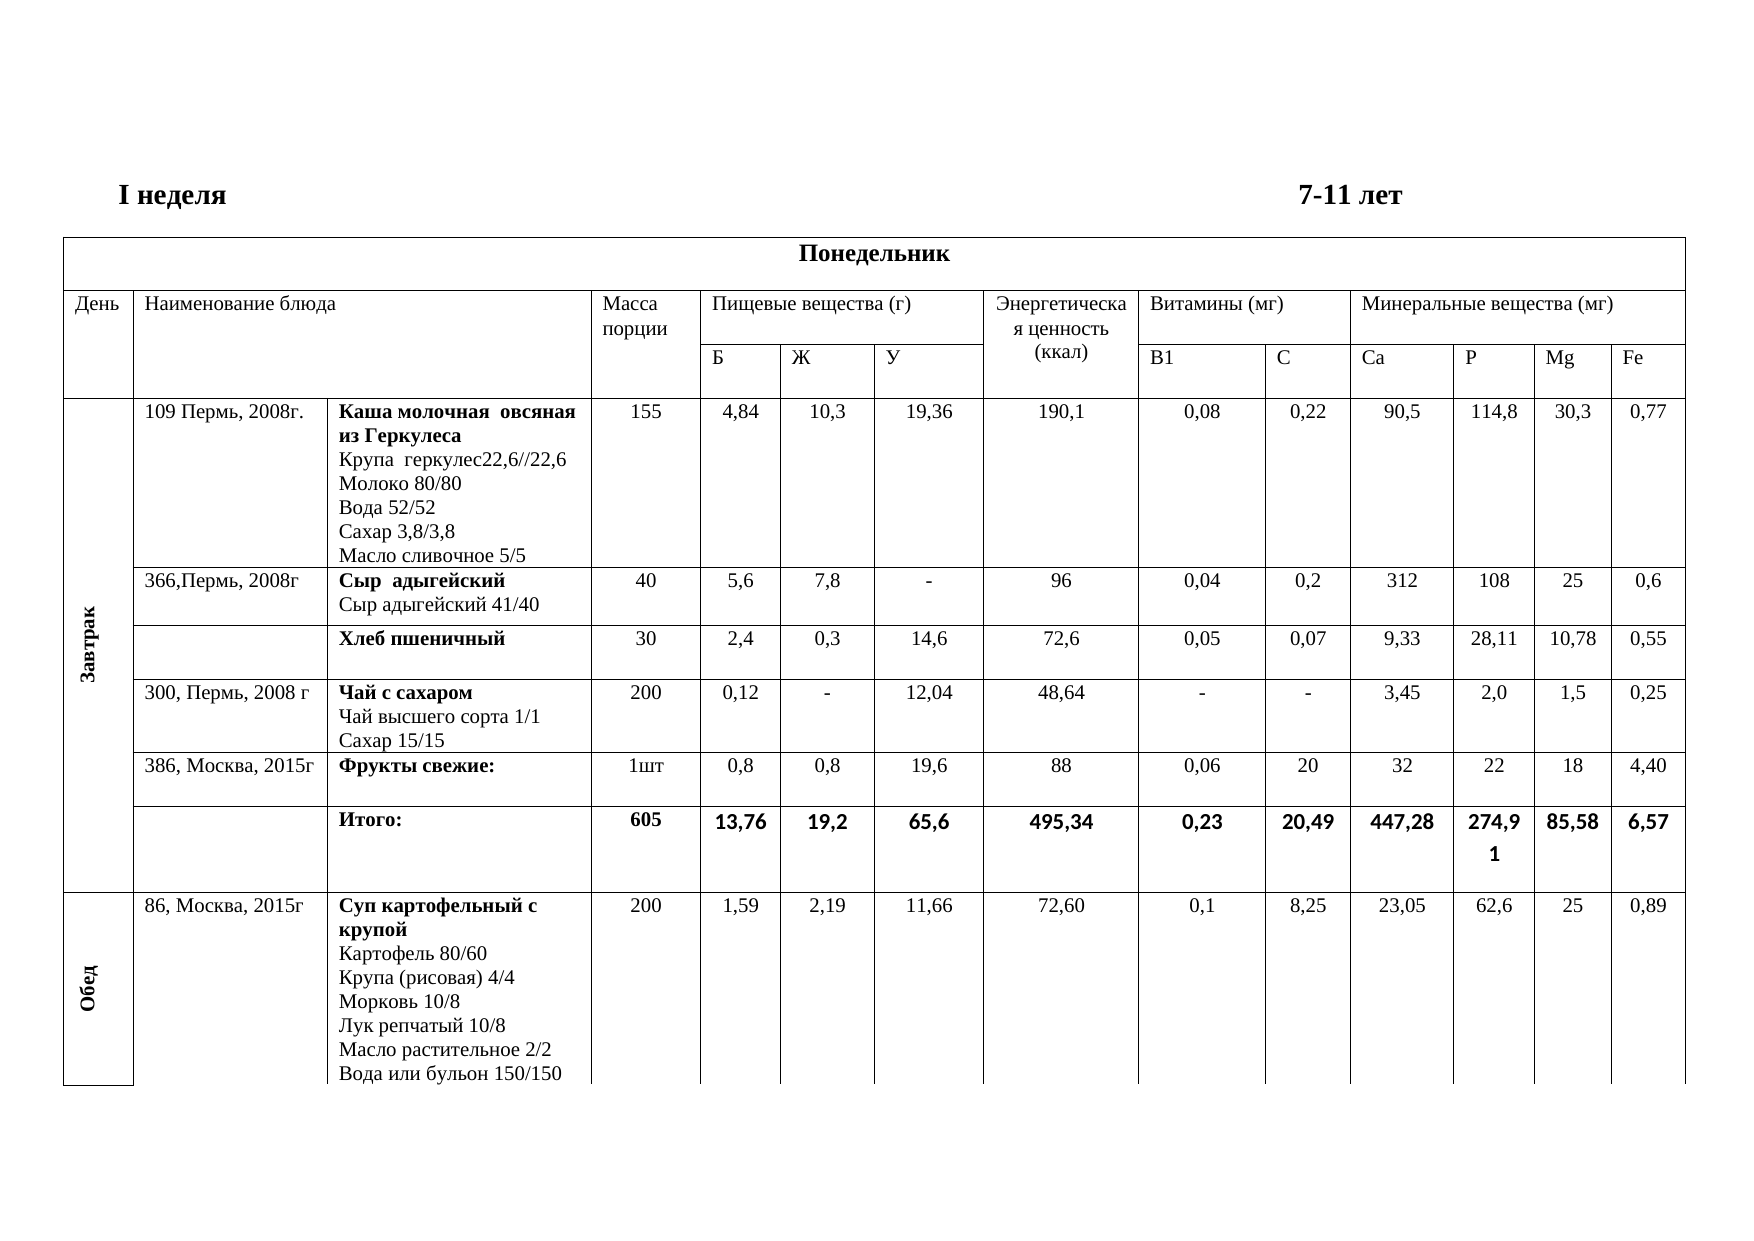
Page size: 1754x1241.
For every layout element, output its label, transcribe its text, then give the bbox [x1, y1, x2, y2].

table_cell Сыр адыгейский Сыр адыгейский 41/40 [328, 568, 591, 625]
table_cell Б [701, 345, 780, 398]
table_cell 495,34 [984, 807, 1138, 892]
table_cell Наименование блюда [134, 291, 591, 398]
table_cell 22 [1454, 753, 1534, 806]
table_cell 10,78 [1535, 626, 1611, 679]
table_cell 13,76 [701, 807, 780, 892]
table_cell 72,60 [984, 893, 1139, 1085]
table_cell 19,2 [781, 807, 874, 892]
table_cell 0,2 [1266, 568, 1350, 625]
table_cell 40 [592, 568, 700, 625]
table_cell 5,6 [701, 568, 780, 625]
table_cell Fe [1612, 345, 1685, 398]
table_cell 25 [1534, 893, 1611, 1085]
table_cell 0,04 [1139, 568, 1265, 625]
table_cell 90,5 [1351, 399, 1453, 567]
table_cell [134, 626, 327, 679]
table_cell 605 [592, 807, 700, 892]
table_cell 0,12 [701, 680, 780, 752]
table_cell - [1139, 680, 1265, 752]
table_cell 1шт [592, 753, 700, 806]
table_cell 200 [592, 680, 700, 752]
table_cell 4,84 [701, 399, 780, 567]
table_cell 19,6 [875, 753, 983, 806]
table_cell 1,59 [701, 893, 780, 1085]
table_cell 11,66 [874, 893, 984, 1085]
table_cell - [781, 680, 874, 752]
table_cell Фрукты свежие: [328, 753, 591, 806]
table_cell 30 [592, 626, 700, 679]
table_cell В1 [1139, 345, 1265, 398]
table_cell Пищевые вещества (г) [701, 291, 983, 344]
table_cell 0,1 [1139, 893, 1265, 1085]
table_cell С [1266, 345, 1350, 398]
table_cell 0,22 [1266, 399, 1350, 567]
table_cell Суп картофельный с крупой Картофель 80/60 Крупа (рисовая) 4/4 Морковь 10/8 Лук репчатый 10/8 Масло растительное 2/2 Вода или бульон 150/150 [328, 893, 591, 1085]
table_cell 3,45 [1351, 680, 1453, 752]
table_cell 48,64 [984, 680, 1138, 752]
table_cell 12,04 [875, 680, 983, 752]
table_cell 2,19 [780, 893, 874, 1085]
table_cell - [875, 568, 983, 625]
table_cell 114,8 [1454, 399, 1534, 567]
table_cell 65,6 [875, 807, 983, 892]
table_cell 190,1 [984, 399, 1138, 567]
table_cell 274,91 [1454, 807, 1534, 892]
table_cell Чай с сахаром Чай высшего сорта 1/1 Сахар 15/15 [328, 680, 591, 752]
table_cell 0,55 [1612, 626, 1685, 679]
table_cell Mg [1535, 345, 1611, 398]
table_cell 32 [1351, 753, 1453, 806]
table_cell Минеральные вещества (мг) [1351, 291, 1685, 344]
table_cell 72,6 [984, 626, 1138, 679]
table_cell 1,5 [1535, 680, 1611, 752]
table_cell 0,89 [1611, 893, 1685, 1085]
table_cell - [1266, 680, 1350, 752]
table_cell Каша молочная овсяная из Геркулеса Крупа геркулес22,6//22,6 Молоко 80/80 Вода 52/52 Сахар 3,8/3,8 Масло сливочное 5/5 [328, 399, 591, 567]
table_cell 447,28 [1351, 807, 1453, 892]
table_cell 0,3 [781, 626, 874, 679]
table_cell Обед [64, 893, 133, 1085]
table_cell 0,8 [781, 753, 874, 806]
table_cell Масса порции [592, 291, 700, 398]
table_cell 19,36 [875, 399, 983, 567]
table_cell 4,40 [1612, 753, 1685, 806]
table_cell 0,08 [1139, 399, 1265, 567]
table_cell 6,57 [1612, 807, 1685, 892]
table_cell 0,23 [1139, 807, 1265, 892]
table_cell 155 [592, 399, 700, 567]
table_cell 28,11 [1454, 626, 1534, 679]
table_cell 0,05 [1139, 626, 1265, 679]
table_cell Р [1454, 345, 1534, 398]
text I неделя 7-11 лет [118, 177, 1636, 211]
table_cell День [64, 291, 133, 398]
table_cell 7,8 [781, 568, 874, 625]
table_cell 23,05 [1350, 893, 1454, 1085]
table_cell 0,06 [1139, 753, 1265, 806]
table_cell 96 [984, 568, 1138, 625]
table_cell Итого: [328, 807, 591, 892]
table_cell [134, 807, 327, 892]
table_cell 200 [591, 893, 701, 1085]
table_cell 0,25 [1612, 680, 1685, 752]
table_cell 0,77 [1612, 399, 1685, 567]
table_cell Ж [781, 345, 874, 398]
table_cell 14,6 [875, 626, 983, 679]
table_cell У [875, 345, 983, 398]
table_cell 30,3 [1535, 399, 1611, 567]
table_cell 2,0 [1454, 680, 1534, 752]
table_cell Энергетическая ценность (ккал) [984, 291, 1138, 398]
table_header Понедельник [64, 238, 1685, 290]
table_cell Завтрак [64, 399, 133, 892]
table_cell 88 [984, 753, 1138, 806]
table_cell 10,3 [781, 399, 874, 567]
table_cell 9,33 [1351, 626, 1453, 679]
table_cell 366,Пермь, 2008г [134, 568, 327, 625]
table_cell 0,6 [1612, 568, 1685, 625]
table_cell 108 [1454, 568, 1534, 625]
table_cell 8,25 [1265, 893, 1350, 1085]
table_cell 86, Москва, 2015г [134, 893, 327, 1085]
table_cell Хлеб пшеничный [328, 626, 591, 679]
table_cell Витамины (мг) [1139, 291, 1350, 344]
table_cell 25 [1535, 568, 1611, 625]
table_cell 20 [1266, 753, 1350, 806]
table_cell 300, Пермь, 2008 г [134, 680, 327, 752]
table_cell 18 [1535, 753, 1611, 806]
table_cell 62,6 [1454, 893, 1534, 1085]
table_cell 2,4 [701, 626, 780, 679]
table_cell 85,58 [1535, 807, 1611, 892]
table_cell 109 Пермь, 2008г. [134, 399, 327, 567]
table_cell 0,8 [701, 753, 780, 806]
table_cell Са [1351, 345, 1453, 398]
table_cell 0,07 [1266, 626, 1350, 679]
table_cell 312 [1351, 568, 1453, 625]
table_cell 20,49 [1266, 807, 1350, 892]
table_cell 386, Москва, 2015г [134, 753, 327, 806]
